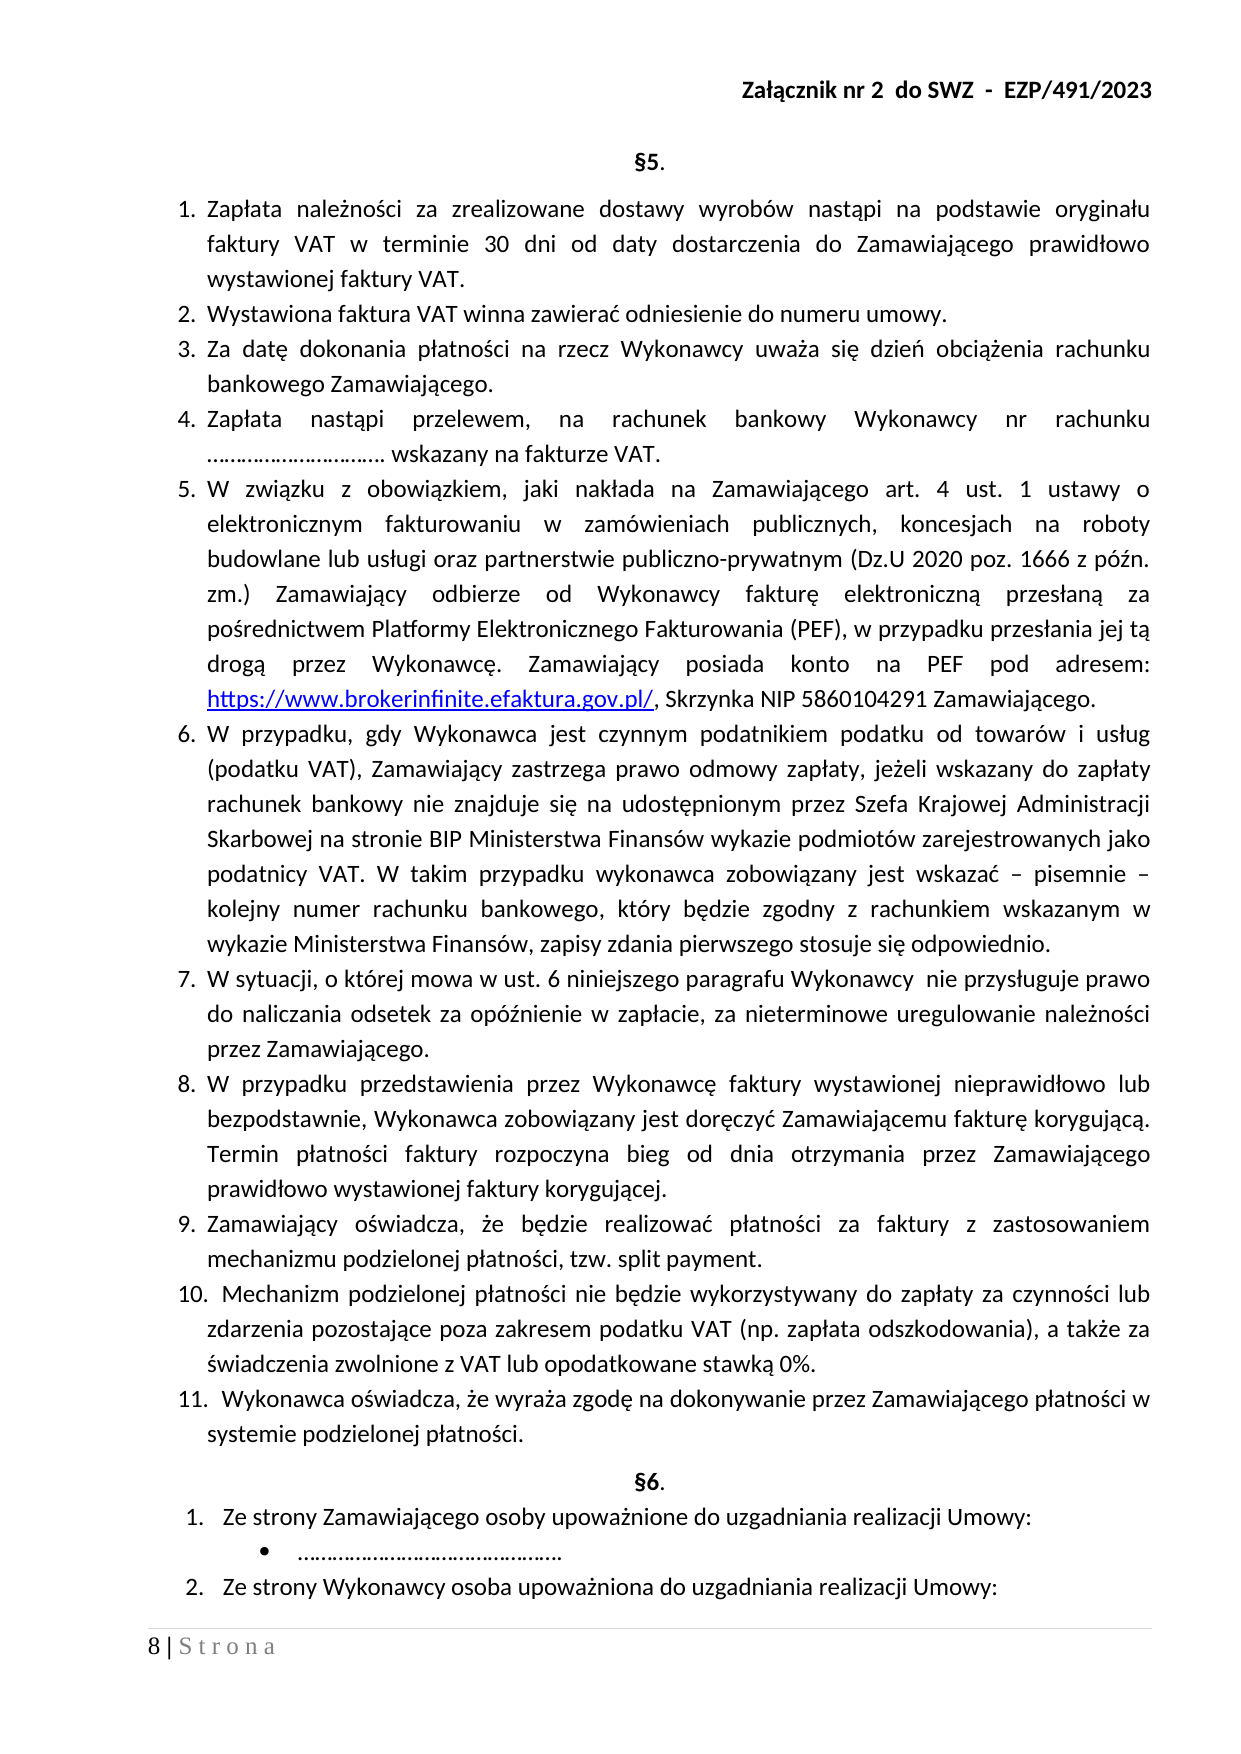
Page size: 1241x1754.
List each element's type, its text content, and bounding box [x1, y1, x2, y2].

list Wystawiona faktura VAT winna zawierać odniesienie do numeru umowy. [177, 298, 1152, 329]
list Zapłata należności za zrealizowane dostawy wyrobów nastąpi na podstawie oryginału faktury VAT w terminie 30 dni od daty dostarczenia do Zamawiającego prawidłowo wystawionej faktury VAT. [177, 193, 1152, 294]
text §5. [148, 146, 1152, 176]
list Ze strony Zamawiającego osoby upoważnione do uzgadniania realizacji Umowy: [185, 1501, 1152, 1531]
list Wykonawca oświadcza, że wyraża zgodę na dokonywanie przez Zamawiającego płatności w systemie podzielonej płatności. [177, 1383, 1152, 1449]
list ………………………………………. [260, 1536, 1152, 1566]
list Ze strony Wykonawcy osoba upoważniona do uzgadniania realizacji Umowy: [185, 1571, 1152, 1601]
list W sytuacji, o której mowa w ust. 6 niniejszego paragrafu Wykonawcy nie przysługuje prawo do naliczania odsetek za opóźnienie w zapłacie, za nieterminowe uregulowanie należności przez Zamawiającego. [177, 963, 1152, 1064]
list Zapłata nastąpi przelewem, na rachunek bankowy Wykonawcy nr rachunku …………………………. wskazany na fakturze VAT. [177, 403, 1152, 469]
list Zamawiający oświadcza, że będzie realizować płatności za faktury z zastosowaniem mechanizmu podzielonej płatności, tzw. split payment. [177, 1208, 1152, 1274]
list W związku z obowiązkiem, jaki nakłada na Zamawiającego art. 4 ust. 1 ustawy o elektronicznym fakturowaniu w zamówieniach publicznych, koncesjach na roboty budowlane lub usługi oraz partnerstwie publiczno-prywatnym (Dz.U 2020 poz. 1666 z późn. zm.) Zamawiający odbierze od Wykonawcy fakturę elektroniczną przesłaną za pośrednictwem Platformy Elektronicznego Fakturowania (PEF), w przypadku przesłania jej tą drogą przez Wykonawcę. Zamawiający posiada konto na PEF pod adresem: https://www.brokerinfinite.efaktura.gov.pl/, Skrzynka NIP 5860104291 Zamawiającego. [177, 473, 1152, 714]
list W przypadku przedstawienia przez Wykonawcę faktury wystawionej nieprawidłowo lub bezpodstawnie, Wykonawca zobowiązany jest doręczyć Zamawiającemu fakturę korygującą. Termin płatności faktury rozpoczyna bieg od dnia otrzymania przez Zamawiającego prawidłowo wystawionej faktury korygującej. [177, 1068, 1152, 1204]
list Mechanizm podzielonej płatności nie będzie wykorzystywany do zapłaty za czynności lub zdarzenia pozostające poza zakresem podatku VAT (np. zapłata odszkodowania), a także za świadczenia zwolnione z VAT lub opodatkowane stawką 0%. [177, 1278, 1152, 1379]
list W przypadku, gdy Wykonawca jest czynnym podatnikiem podatku od towarów i usług (podatku VAT), Zamawiający zastrzega prawo odmowy zapłaty, jeżeli wskazany do zapłaty rachunek bankowy nie znajduje się na udostępnionym przez Szefa Krajowej Administracji Skarbowej na stronie BIP Ministerstwa Finansów wykazie podmiotów zarejestrowanych jako podatnicy VAT. W takim przypadku wykonawca zobowiązany jest wskazać – pisemnie – kolejny numer rachunku bankowego, który będzie zgodny z rachunkiem wskazanym w wykazie Ministerstwa Finansów, zapisy zdania pierwszego stosuje się odpowiednio. [177, 718, 1152, 959]
text §6. [148, 1466, 1152, 1496]
list Za datę dokonania płatności na rzecz Wykonawcy uważa się dzień obciążenia rachunku bankowego Zamawiającego. [177, 333, 1152, 399]
